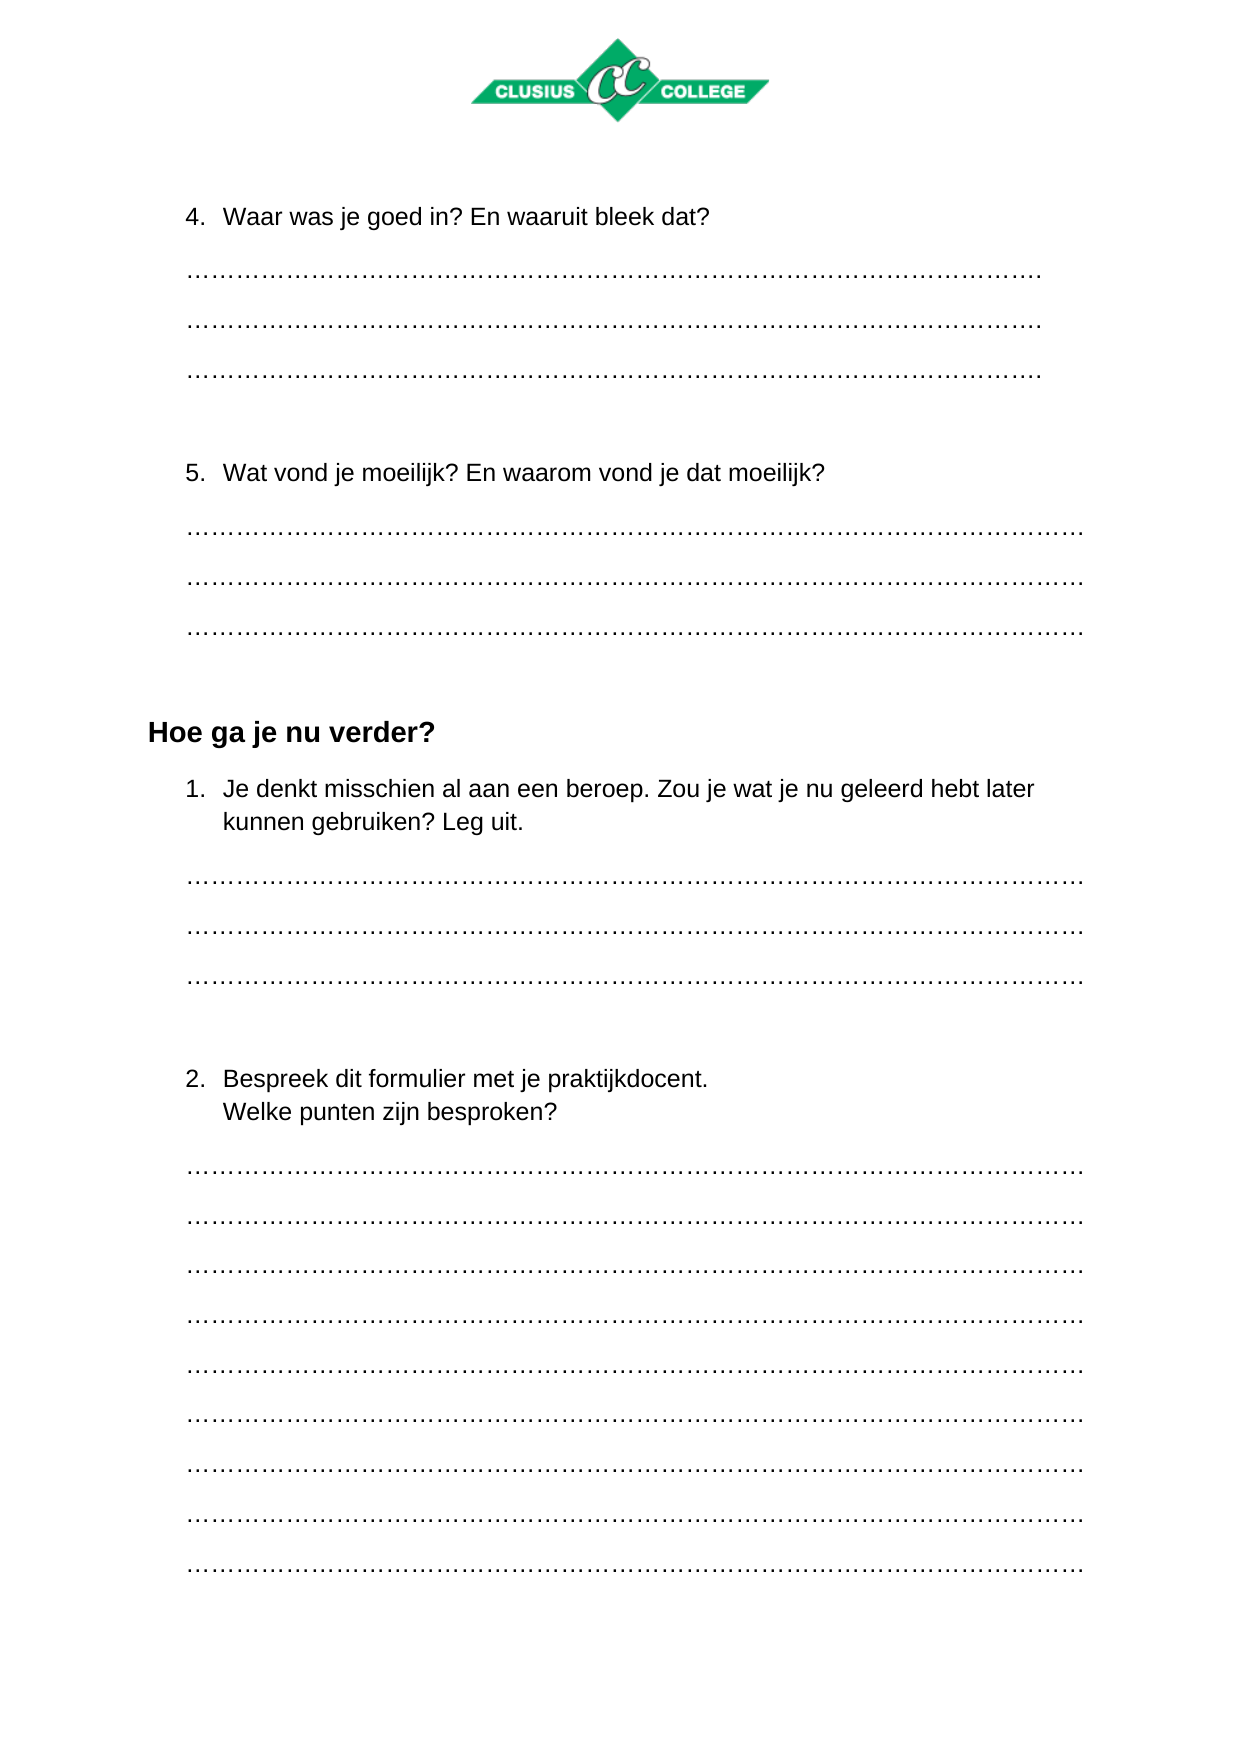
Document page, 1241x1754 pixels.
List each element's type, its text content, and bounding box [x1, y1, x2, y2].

text …………………………………………………………………………………………. [185, 355, 1093, 383]
text …………………………………………………………………………………………. [185, 305, 1093, 334]
text ……………………………………………………………………………………………… [185, 512, 1093, 541]
text ……………………………………………………………………………………………… [185, 861, 1093, 890]
text ……………………………………………………………………………………………… [185, 1300, 1093, 1329]
text ……………………………………………………………………………………………… [185, 611, 1093, 640]
text ……………………………………………………………………………………………… [185, 961, 1093, 989]
text ……………………………………………………………………………………………… [185, 1250, 1093, 1279]
picture [471, 38, 770, 123]
text ……………………………………………………………………………………………… [185, 562, 1093, 591]
list Welke punten zijn besproken? [223, 1097, 1093, 1126]
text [185, 1548, 1093, 1577]
list Bespreek dit formulier met je praktijkdocent. [185, 1064, 1093, 1093]
text ……………………………………………………………………………………………… [185, 1151, 1093, 1180]
list Je denkt misschien al aan een beroep. Zou je wat je nu geleerd hebt later kunnen gebruiken? Leg uit. [185, 774, 1093, 836]
text ……………………………………………………………………………………………… [185, 1399, 1093, 1428]
text ……………………………………………………………………………………………… [185, 1499, 1093, 1528]
text Hoe ga je nu verder? [148, 715, 1093, 748]
list Waar was je goed in? En waaruit bleek dat? [185, 201, 1093, 230]
text ……………………………………………………………………………………………… [185, 911, 1093, 940]
text ……………………………………………………………………………………………… [185, 1449, 1093, 1478]
text ……………………………………………………………………………………………… [185, 1350, 1093, 1378]
text …………………………………………………………………………………………. [185, 255, 1093, 284]
list Wat vond je moeilijk? En waarom vond je dat moeilijk? [185, 458, 1093, 487]
text ……………………………………………………………………………………………… [185, 1201, 1093, 1229]
